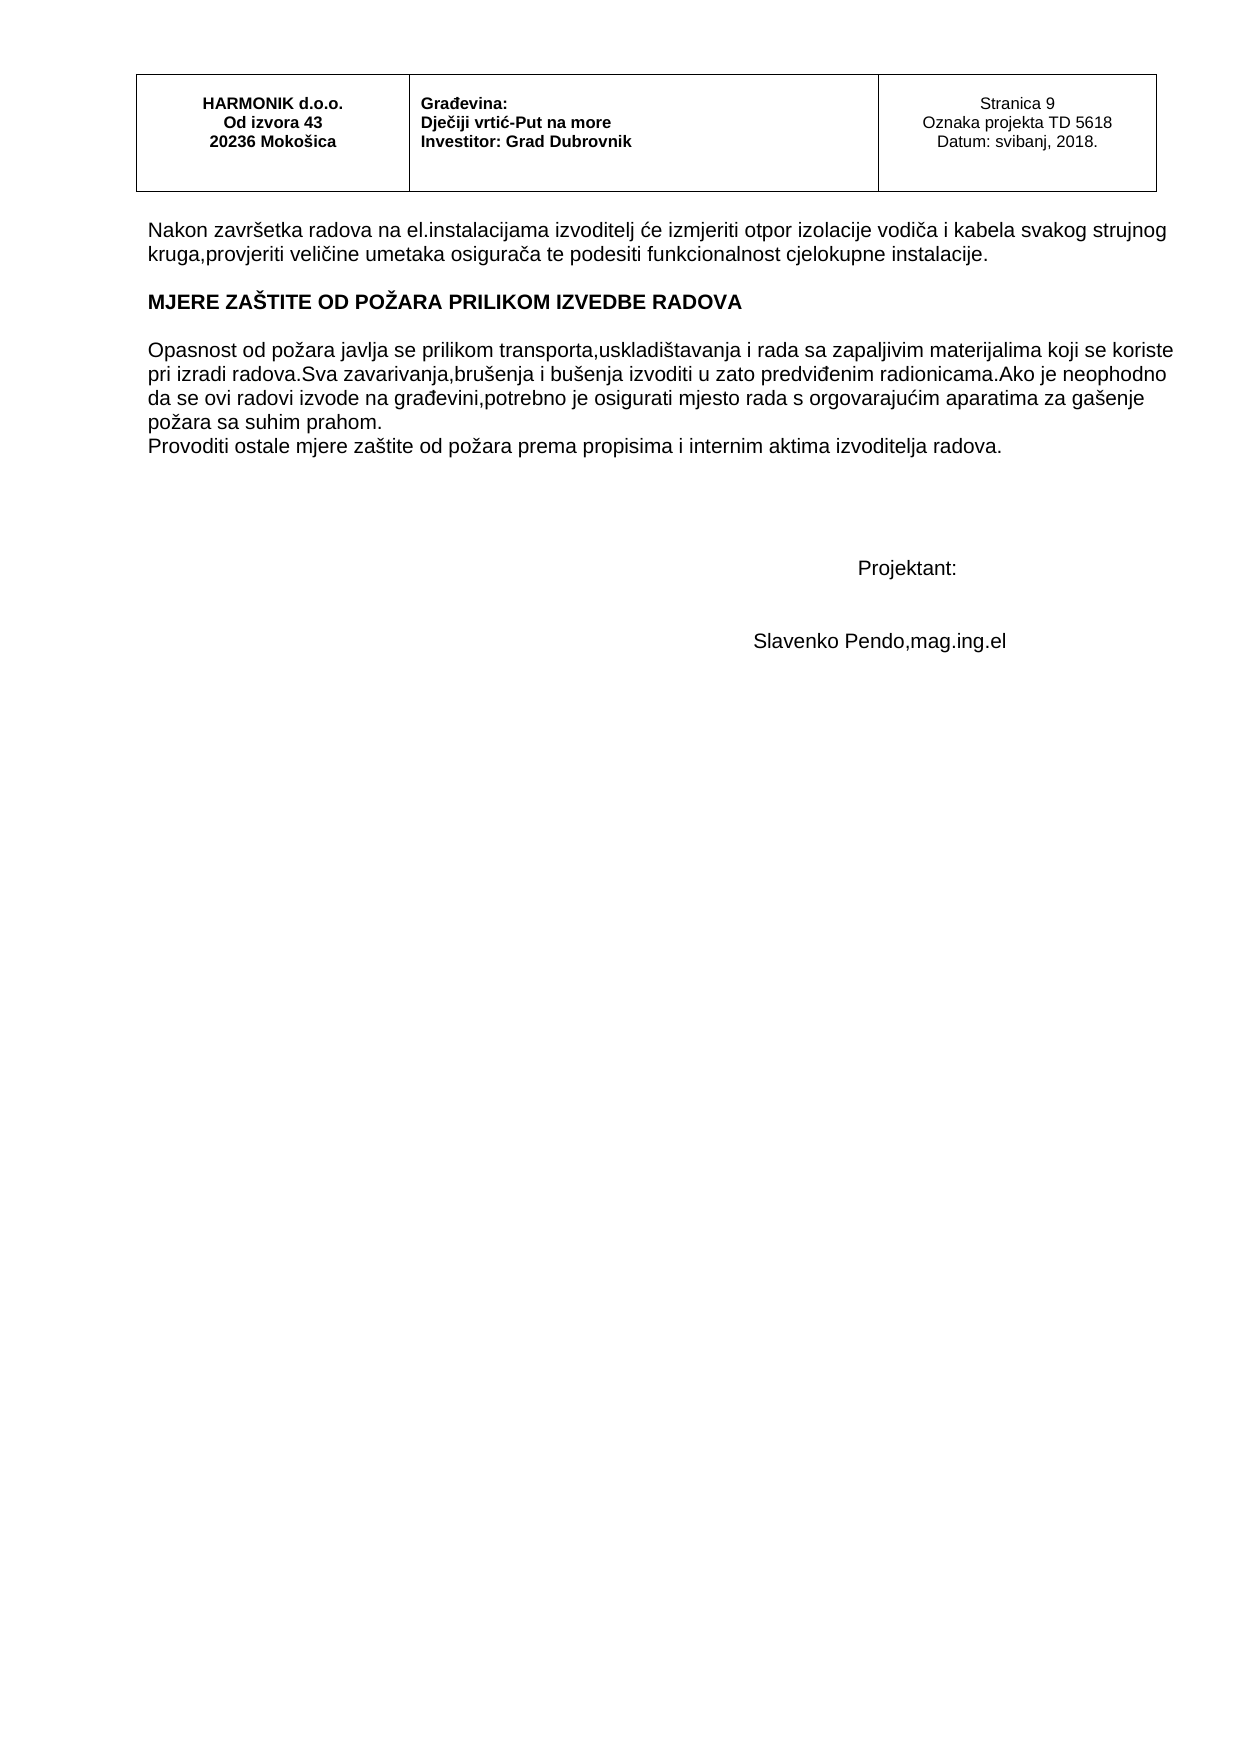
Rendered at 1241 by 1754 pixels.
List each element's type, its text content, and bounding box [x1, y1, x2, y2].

text Provoditi ostale mjere zaštite od požara prema propisima i internim aktima izvoditelja radova. [148, 434, 1181, 458]
text Projektant: [736, 556, 1181, 580]
text Nakon završetka radova na el.instalacijama izvoditelj će izmjeriti otpor izolacije vodiča i kabela svakog strujnog kruga,provjeriti veličine umetaka osigurača te podesiti funkcionalnost cjelokupne instalacije. [148, 218, 1181, 266]
text Opasnost od požara javlja se prilikom transporta,uskladištavanja i rada sa zapaljivim materijalima koji se koriste pri izradi radova.Sva zavarivanja,brušenja i bušenja izvoditi u zato predviđenim radionicama.Ako je neophodno da se ovi radovi izvode na građevini,potrebno je osigurati mjesto rada s orgovarajućim aparatima za gašenje požara sa suhim prahom. [148, 338, 1181, 434]
text MJERE ZAŠTITE OD POŽARA PRILIKOM IZVEDBE RADOVA [148, 290, 1181, 314]
text Slavenko Pendo,mag.ing.el [148, 629, 1181, 653]
